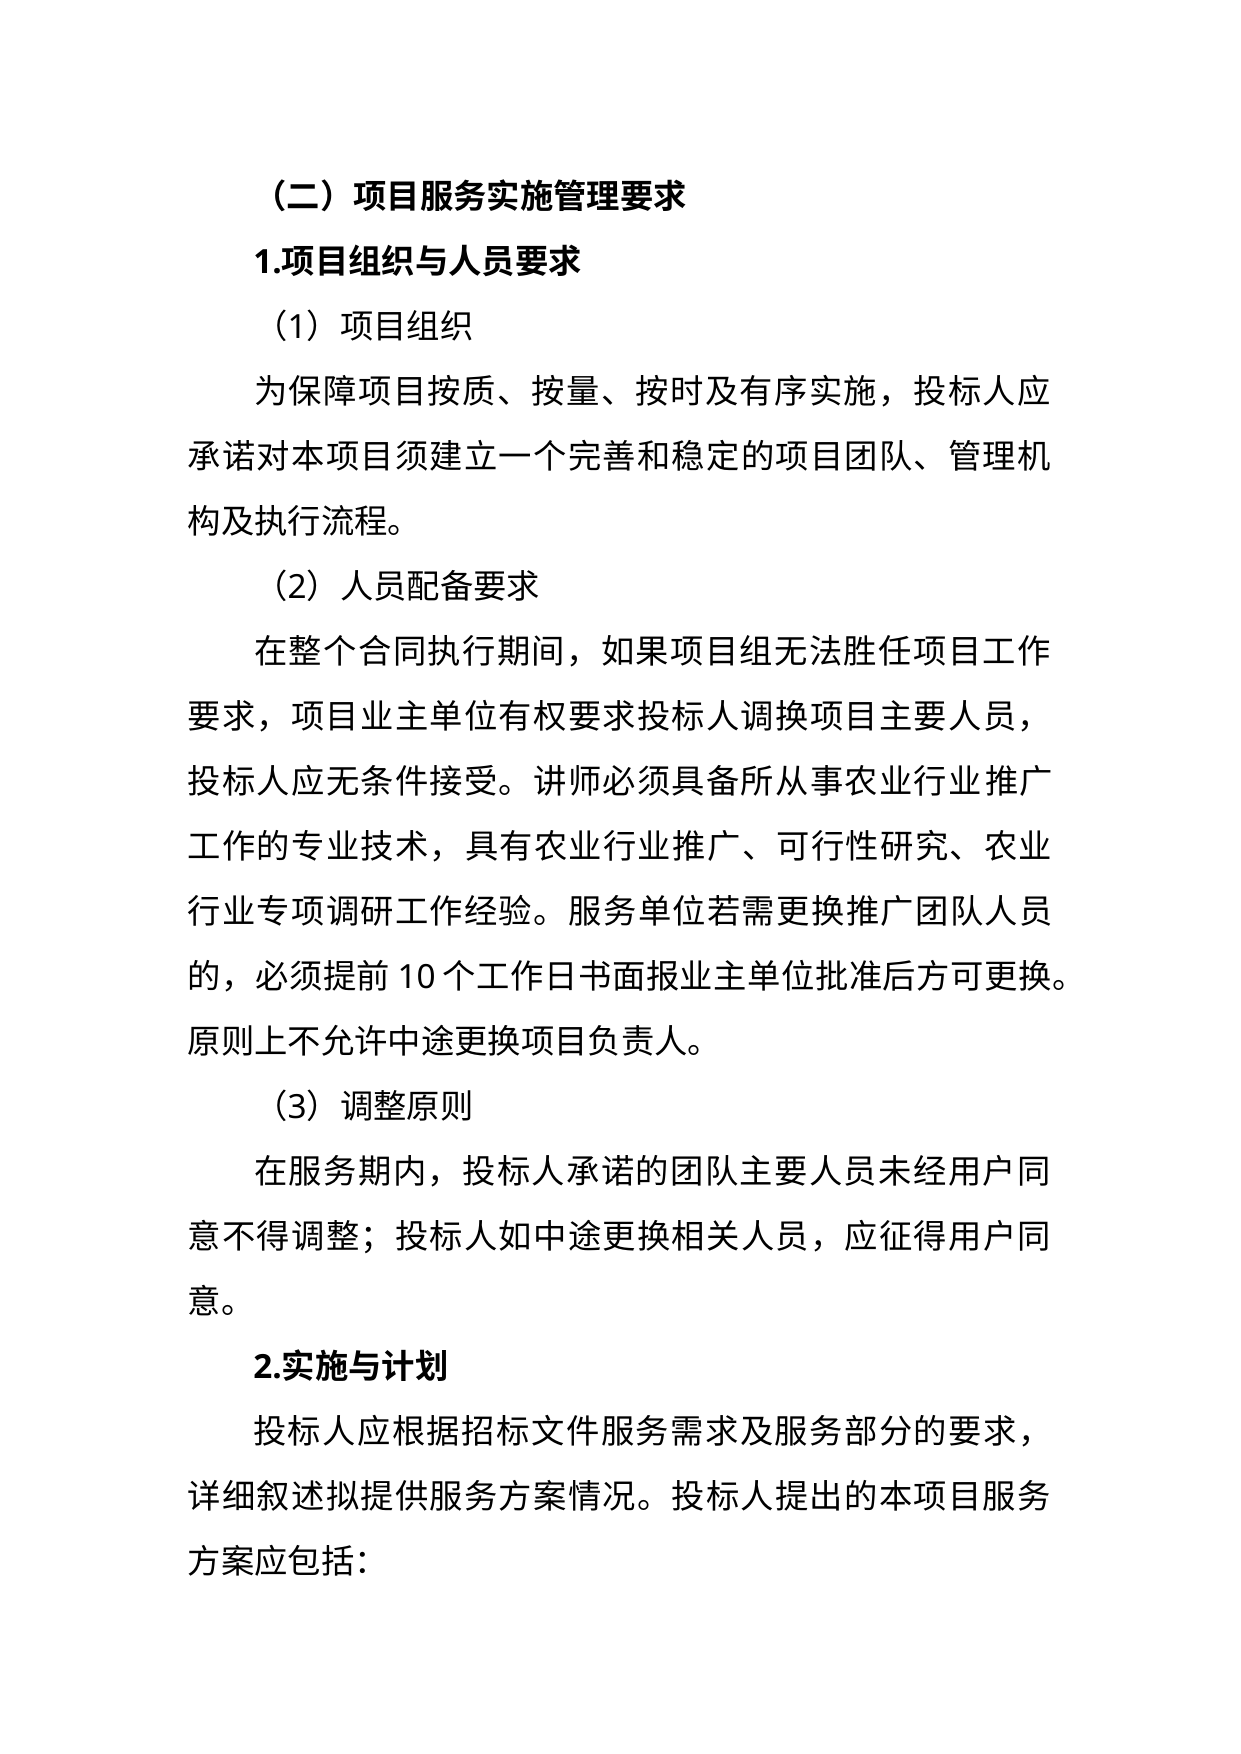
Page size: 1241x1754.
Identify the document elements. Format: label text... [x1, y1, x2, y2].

text （3）调整原则 [187, 1072, 1053, 1137]
text 在服务期内，投标人承诺的团队主要人员未经用户同意不得调整；投标人如中途更换相关人员，应征得用户同意。 [187, 1137, 1053, 1332]
text （二）项目服务实施管理要求 [187, 162, 1053, 227]
text 在整个合同执行期间，如果项目组无法胜任项目工作要求，项目业主单位有权要求投标人调换项目主要人员，投标人应无条件接受。讲师必须具备所从事农业行业推广工作的专业技术，具有农业行业推广、可行性研究、农业行业专项调研工作经验。服务单位若需更换推广团队人员的，必须提前10个工作日书面报业主单位批准后方可更换。原则上不允许中途更换项目负责人。 [187, 617, 1053, 1072]
text 投标人应根据招标文件服务需求及服务部分的要求，详细叙述拟提供服务方案情况。投标人提出的本项目服务方案应包括： [187, 1397, 1053, 1592]
text （1）项目组织 [187, 292, 1053, 357]
text 2.实施与计划 [187, 1332, 1053, 1397]
text 1.项目组织与人员要求 [187, 227, 1053, 292]
text 为保障项目按质、按量、按时及有序实施，投标人应承诺对本项目须建立一个完善和稳定的项目团队、管理机构及执行流程。 [187, 357, 1053, 552]
text （2）人员配备要求 [187, 552, 1053, 617]
